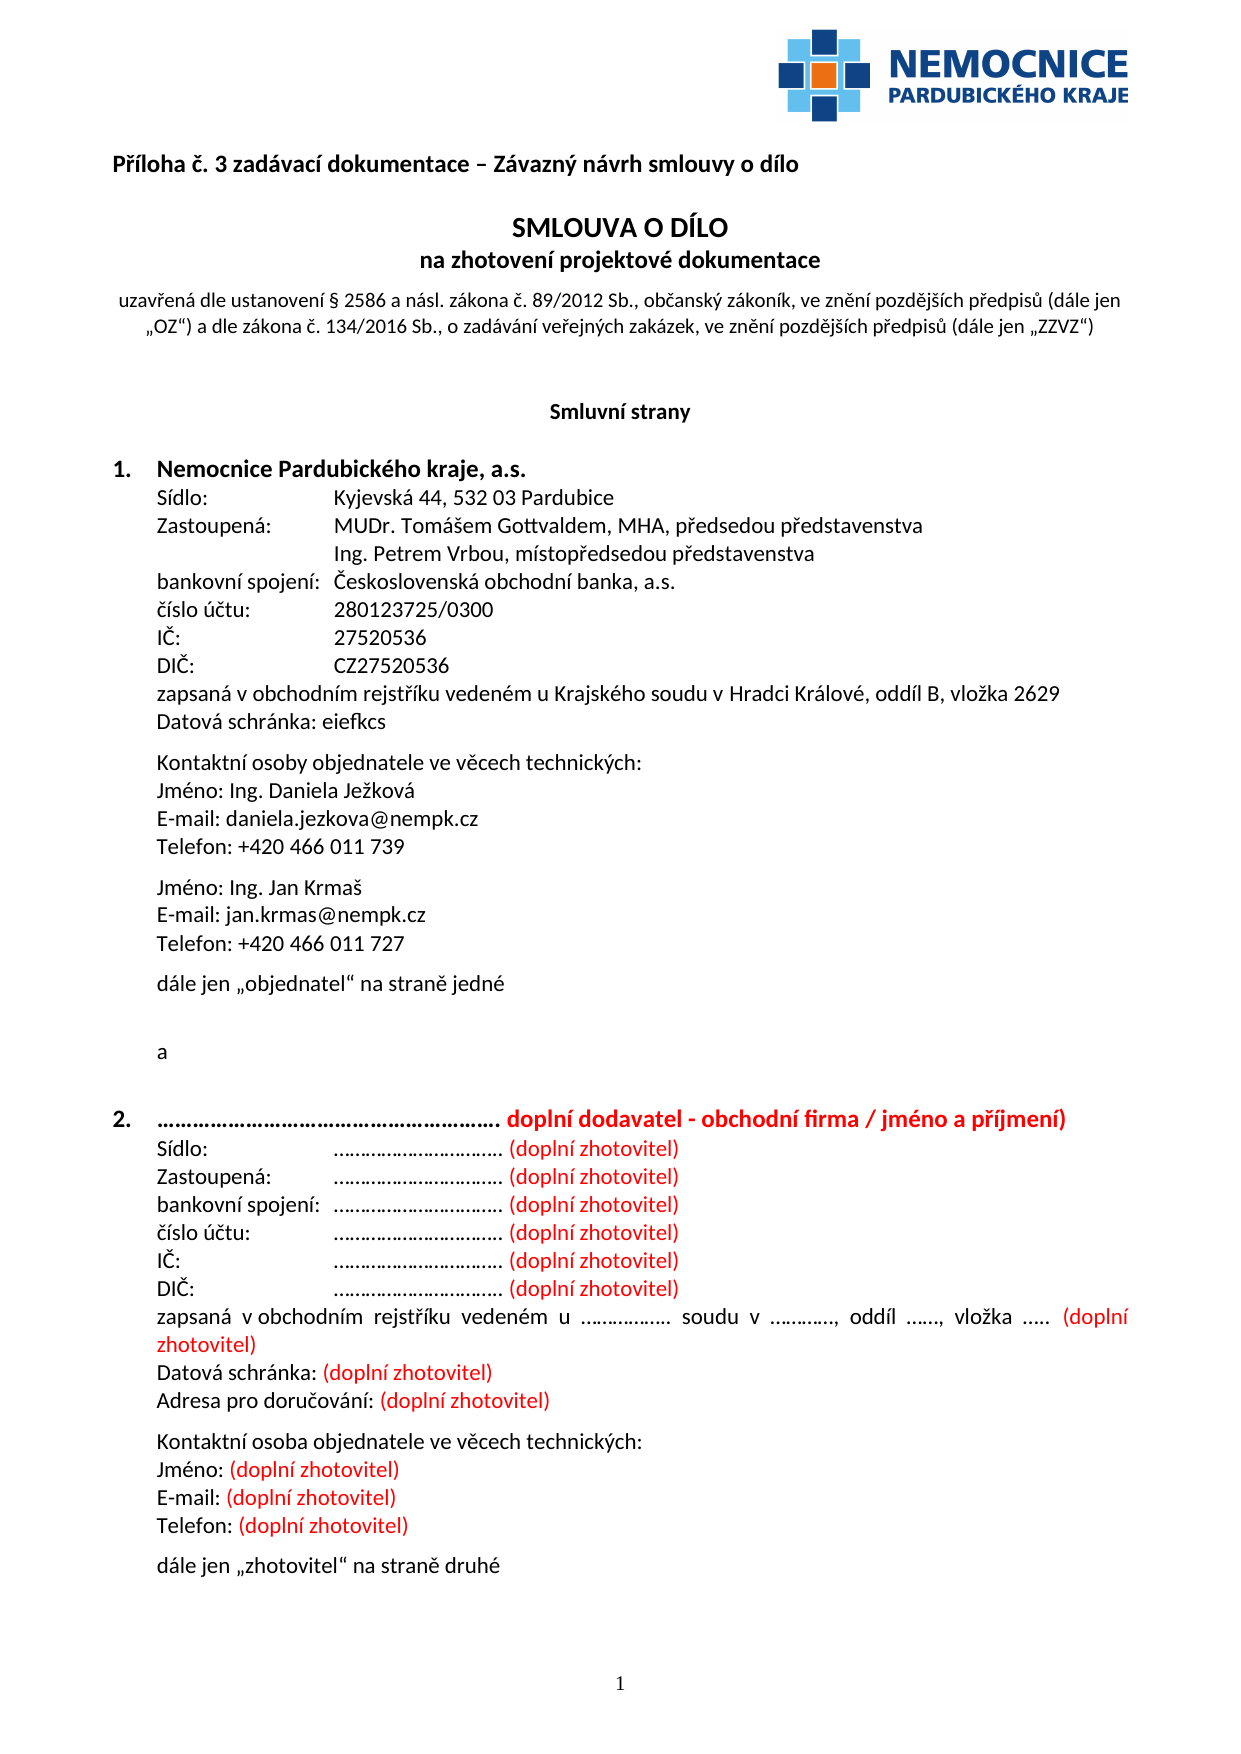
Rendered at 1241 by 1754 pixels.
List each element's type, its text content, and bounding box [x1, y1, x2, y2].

list Sídlo: ………………………….. (doplní zhotovitel) [157, 1134, 1128, 1162]
text E-mail: jan.krmas@nempk.cz [157, 901, 1128, 929]
list Kontaktní osoba objednatele ve věcech technických: [150, 1427, 1128, 1455]
text na zhotovení projektové dokumentace [112, 244, 1128, 275]
list Ing. Petrem Vrbou, místopředsedou představenstva [157, 539, 1128, 567]
text Smluvní strany [112, 397, 1128, 425]
text uzavřená dle ustanovení § 2586 a násl. zákona č. 89/2012 Sb., občanský zákoník, ve znění pozdějších předpisů (dále jen „OZ“) a dle zákona č. 134/2016 Sb., o zadávání veřejných zakázek, ve znění pozdějších předpisů (dále jen „ZZVZ“) [112, 287, 1128, 338]
text bankovní spojení: Československá obchodní banka, a.s. [157, 567, 1128, 595]
text Jméno: (doplní zhotovitel) [157, 1455, 1128, 1483]
text Jméno: Ing. Daniela Ježková [157, 776, 1128, 804]
text E-mail: (doplní zhotovitel) [157, 1483, 1128, 1511]
text Telefon: +420 466 011 739 [156, 832, 1128, 860]
text SMLOUVA O DÍLO [112, 209, 1128, 244]
text Adresa pro doručování: (doplní zhotovitel) [156, 1386, 1128, 1414]
list IČ: ………………………….. (doplní zhotovitel) [157, 1246, 1128, 1274]
text DIČ: CZ27520536 [112, 651, 1128, 679]
text číslo účtu: ………………………….. (doplní zhotovitel) [157, 1218, 1128, 1246]
text číslo účtu: 280123725/0300 [157, 595, 1128, 623]
list …………………………………………………. doplní dodavatel - obchodní firma / jméno a příjmení) [112, 1104, 1128, 1134]
text bankovní spojení: ………………………….. (doplní zhotovitel) [157, 1190, 1128, 1218]
picture [777, 28, 1128, 123]
text E-mail: daniela.jezkova@nempk.cz [157, 804, 1128, 832]
list Zastoupená: MUDr. Tomášem Gottvaldem, MHA, předsedou představenstva [157, 511, 1128, 539]
text zapsaná v obchodním rejstříku vedeném u Krajského soudu v Hradci Králové, oddíl B, vložka 2629 [157, 679, 1128, 707]
text Telefon: +420 466 011 727 [156, 929, 1128, 957]
list IČ: 27520536 [157, 623, 1128, 651]
text Datová schránka: eiefkcs [156, 707, 1128, 736]
text Jméno: Ing. Jan Krmaš [157, 873, 1128, 901]
text dále jen „zhotovitel“ na straně druhé [112, 1551, 1128, 1579]
text dále jen „objednatel“ na straně jedné [112, 969, 1128, 997]
text zapsaná v obchodním rejstříku vedeném u …………….. soudu v …………, oddíl ……, vložka ….. (doplní zhotovitel) [157, 1302, 1128, 1358]
list Zastoupená: ………………………….. (doplní zhotovitel) [157, 1162, 1128, 1190]
list Nemocnice Pardubického kraje, a.s. [112, 453, 1128, 483]
text Příloha č. 3 zadávací dokumentace – Závazný návrh smlouvy o dílo [112, 148, 1128, 178]
text a [112, 1037, 1128, 1066]
text Datová schránka: (doplní zhotovitel) [112, 1358, 1128, 1386]
text Kontaktní osoby objednatele ve věcech technických: [157, 748, 1128, 776]
text DIČ: ………………………….. (doplní zhotovitel) [112, 1274, 1128, 1302]
text Telefon: (doplní zhotovitel) [156, 1511, 1128, 1539]
list Sídlo: Kyjevská 44, 532 03 Pardubice [157, 483, 1128, 511]
